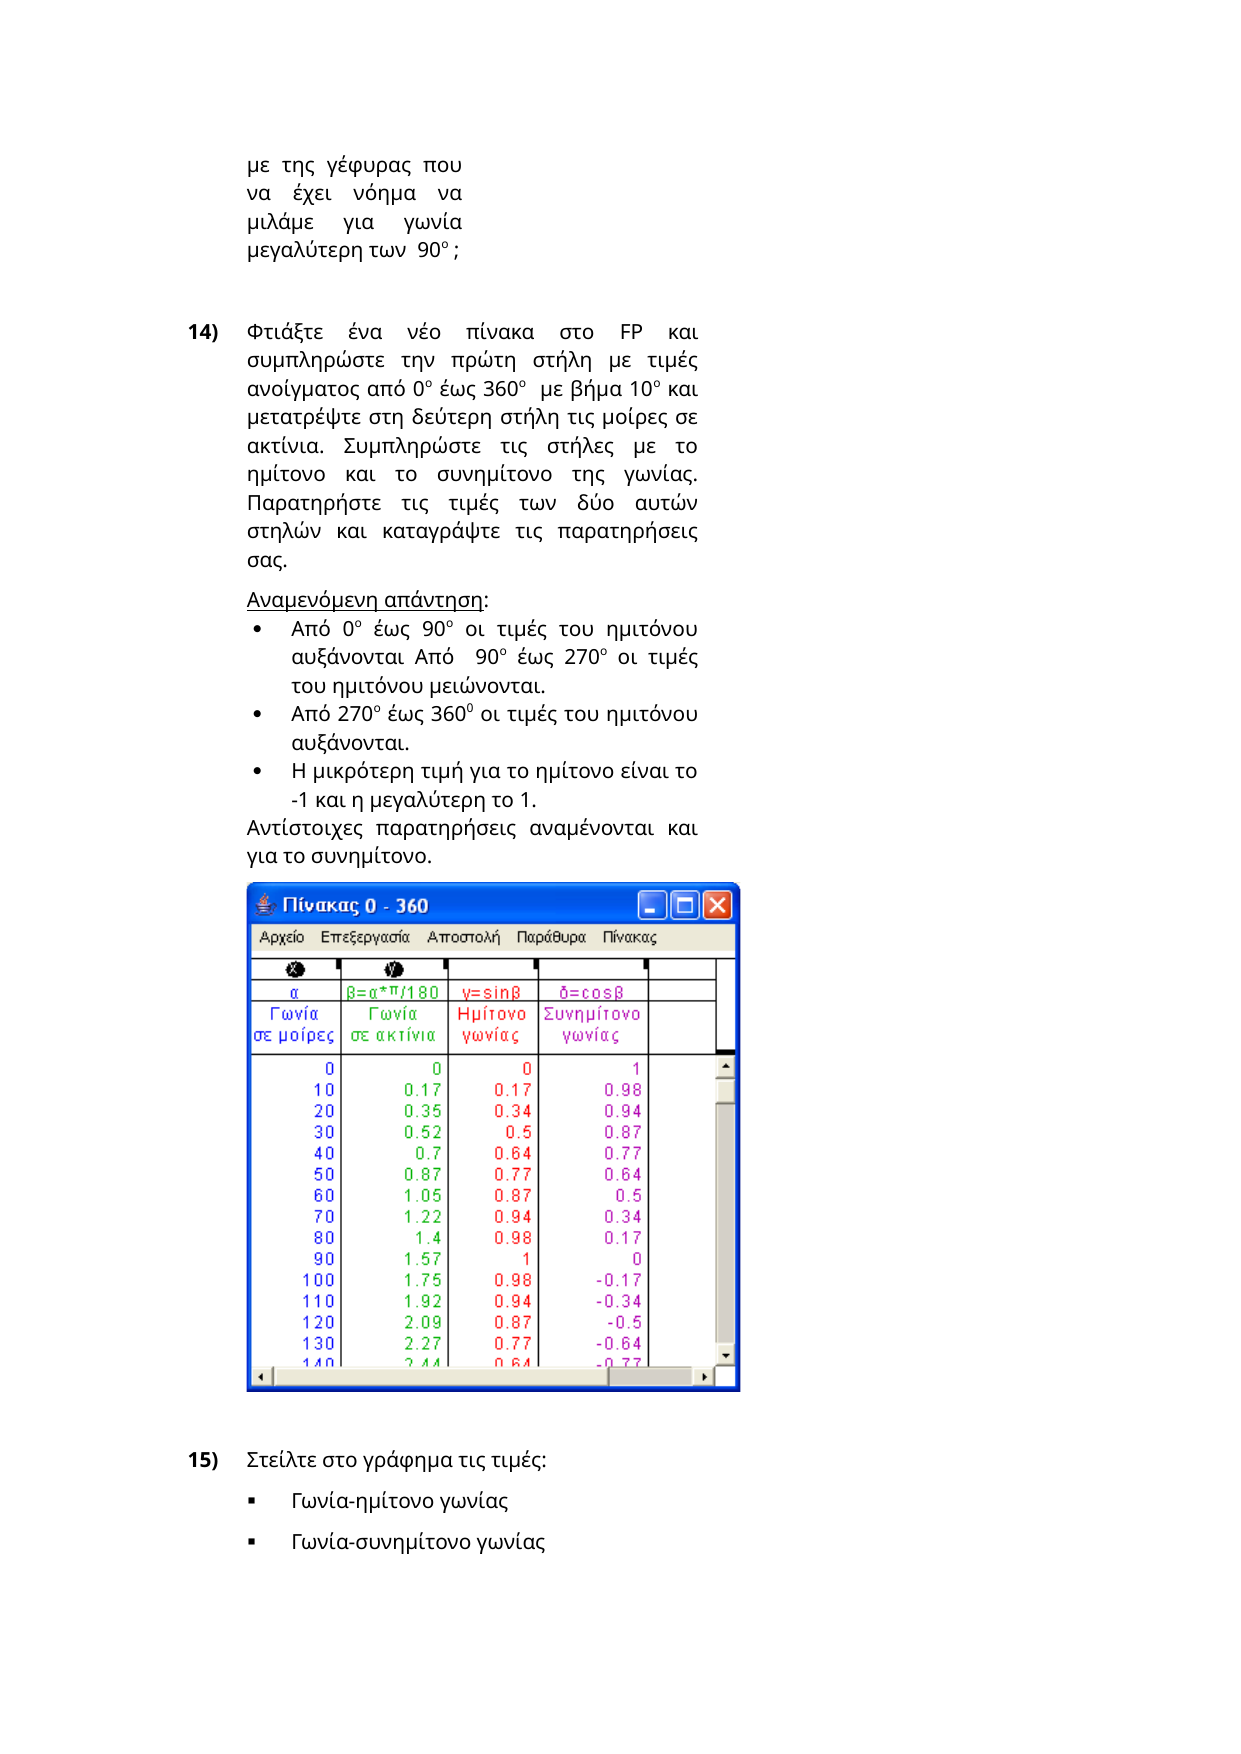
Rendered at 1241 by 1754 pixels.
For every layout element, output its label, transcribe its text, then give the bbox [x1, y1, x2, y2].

list Φτιάξτε ένα νέο πίνακα στο FP και συμπληρώστε την πρώτη στήλη με τιμές ανοίγματος από 0ο έως 360ο με βήμα 10ο και μετατρέψτε στη δεύτερη στήλη τις μοίρες σε ακτίνια. Συμπληρώστε τις στήλες με το ημίτονο και το συνημίτονο της γωνίας. Παρατηρήστε τις τιμές των δύο αυτών στηλών και καταγράψτε τις παρατηρήσεις σας. [187, 317, 698, 573]
list Από 0ο έως 90ο οι τιμές του ημιτόνου αυξάνονται Από 90ο έως 270ο οι τιμές του ημιτόνου μειώνονται. [253, 614, 698, 699]
list Η μικρότερη τιμή για το ημίτονο είναι το -1 και η μεγαλύτερη το 1. [253, 756, 698, 813]
list Γωνία-συνημίτονο γωνίας [247, 1527, 698, 1556]
text Αναμενόμενη απάντηση: [247, 586, 698, 614]
list Στείλτε στο γράφημα τις τιμές: [187, 1445, 698, 1474]
list Από 270ο έως 3600 οι τιμές του ημιτόνου αυξάνονται. [253, 699, 698, 756]
text Αντίστοιχες παρατηρήσεις αναμένονται και για το συνημίτονο. [247, 813, 698, 870]
picture [246, 882, 741, 1392]
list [187, 150, 462, 264]
list Γωνία-ημίτονο γωνίας [247, 1486, 698, 1515]
